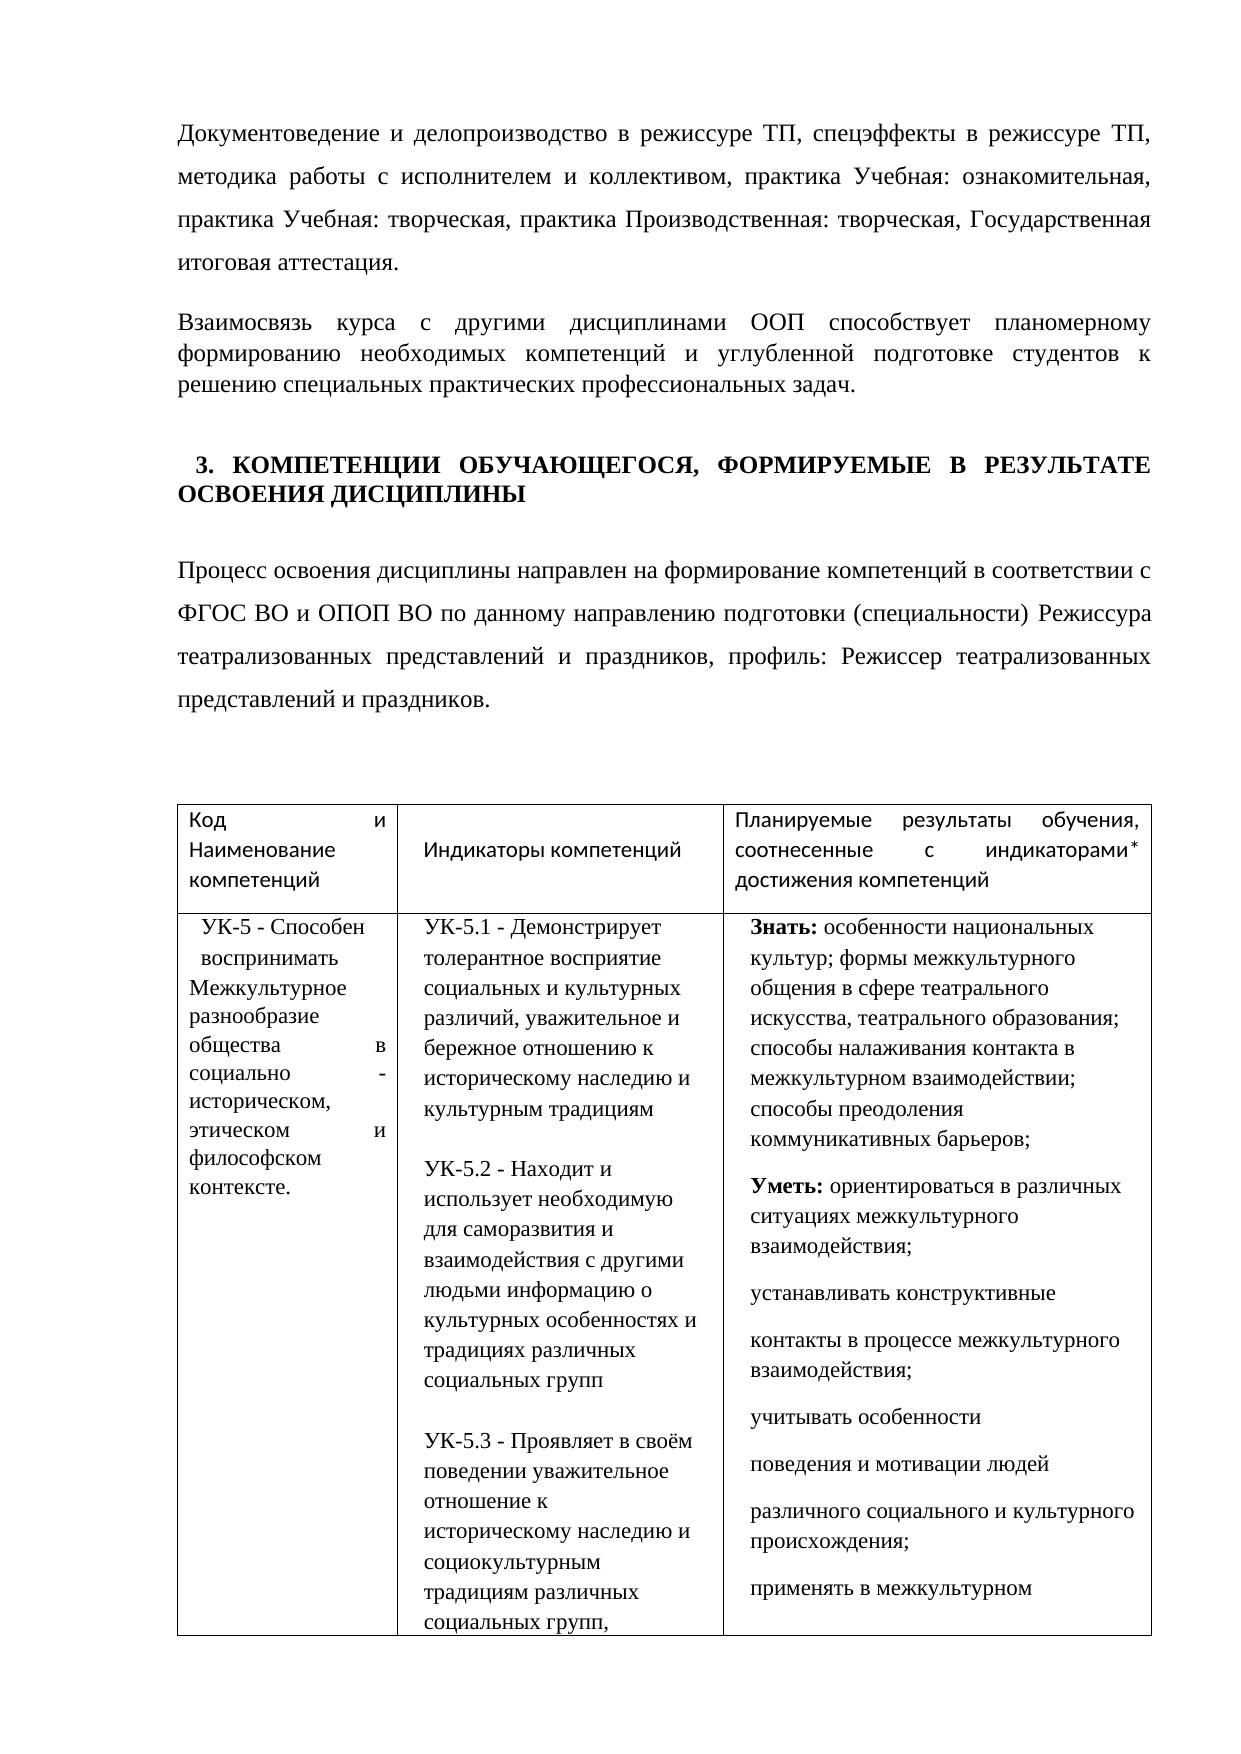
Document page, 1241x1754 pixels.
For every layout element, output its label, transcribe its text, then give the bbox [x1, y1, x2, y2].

table_header Индикаторы компетенций [398, 805, 723, 912]
table_header Код и Наименование компетенций [178, 805, 397, 912]
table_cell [398, 914, 723, 1634]
text Процесс освоения дисциплины направлен на формирование компетенций в соответствии с ФГОС ВО и ОПОП ВО по данному направлению подготовки (специальности) Режиссура театрализованных представлений и праздников, профиль: Режиссер театрализованных представлений и праздников. [177, 555, 1152, 713]
text Взаимосвязь курса с другими дисциплинами ООП способствует планомерному формированию необходимых компетенций и углубленной подготовке студентов к решению специальных практических профессиональных задач. [177, 307, 1152, 398]
text 3. КОМПЕТЕНЦИИ ОБУЧАЮЩЕГОСЯ, ФОРМИРУЕМЫЕ В РЕЗУЛЬТАТЕ ОСВОЕНИЯ ДИСЦИПЛИНЫ [177, 450, 1152, 507]
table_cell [178, 914, 397, 1634]
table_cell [724, 914, 1151, 1634]
table_header Планируемые результаты обучения, соотнесенные с индикаторами* достижения компетенций [724, 805, 1151, 912]
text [177, 118, 1152, 276]
